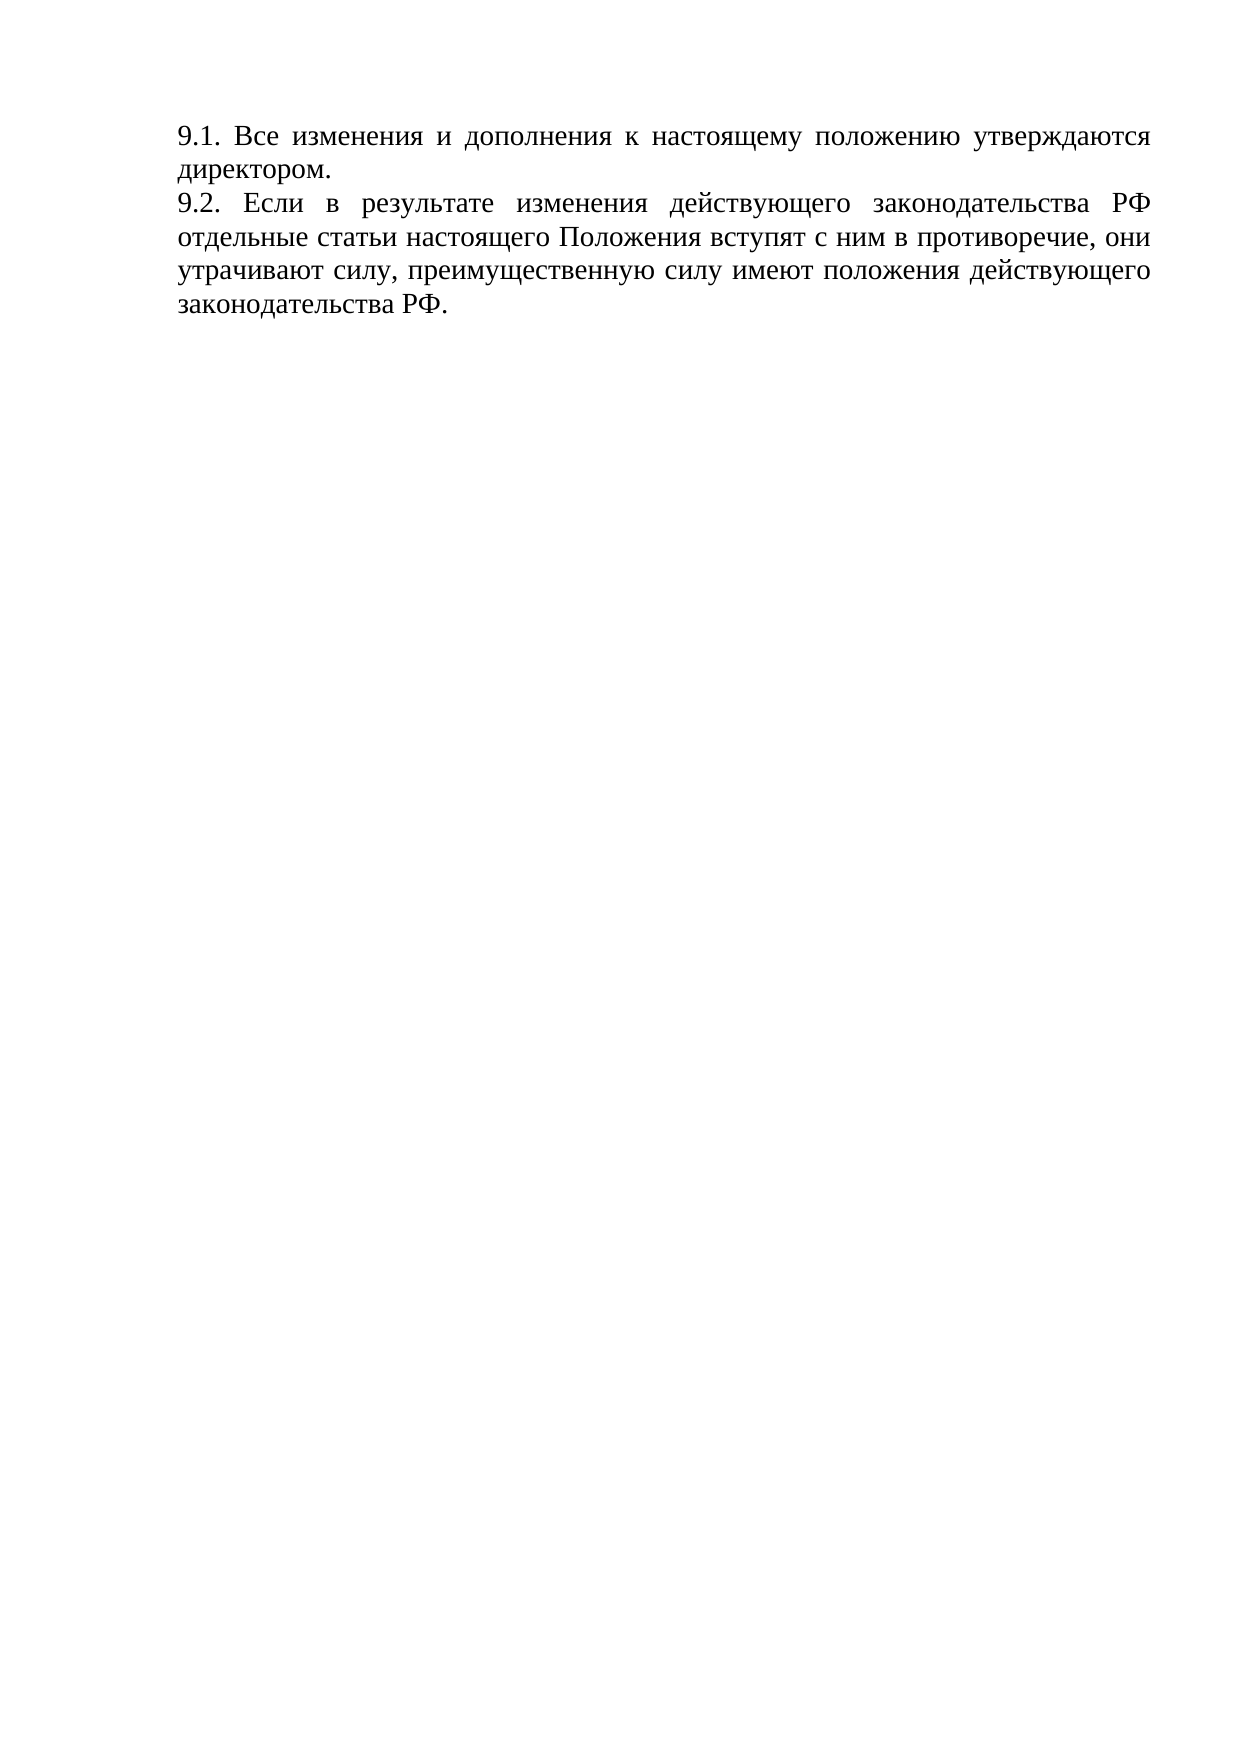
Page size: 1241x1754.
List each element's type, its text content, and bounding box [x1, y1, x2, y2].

text 9.1. Все изменения и дополнения к настоящему положению утверждаются директором. [177, 118, 1152, 185]
text 9.2. Если в результате изменения действующего законодательства РФ отдельные статьи настоящего Положения вступят с ним в противоречие, они утрачивают силу, преимущественную силу имеют положения действующего законодательства РФ. [177, 185, 1152, 319]
